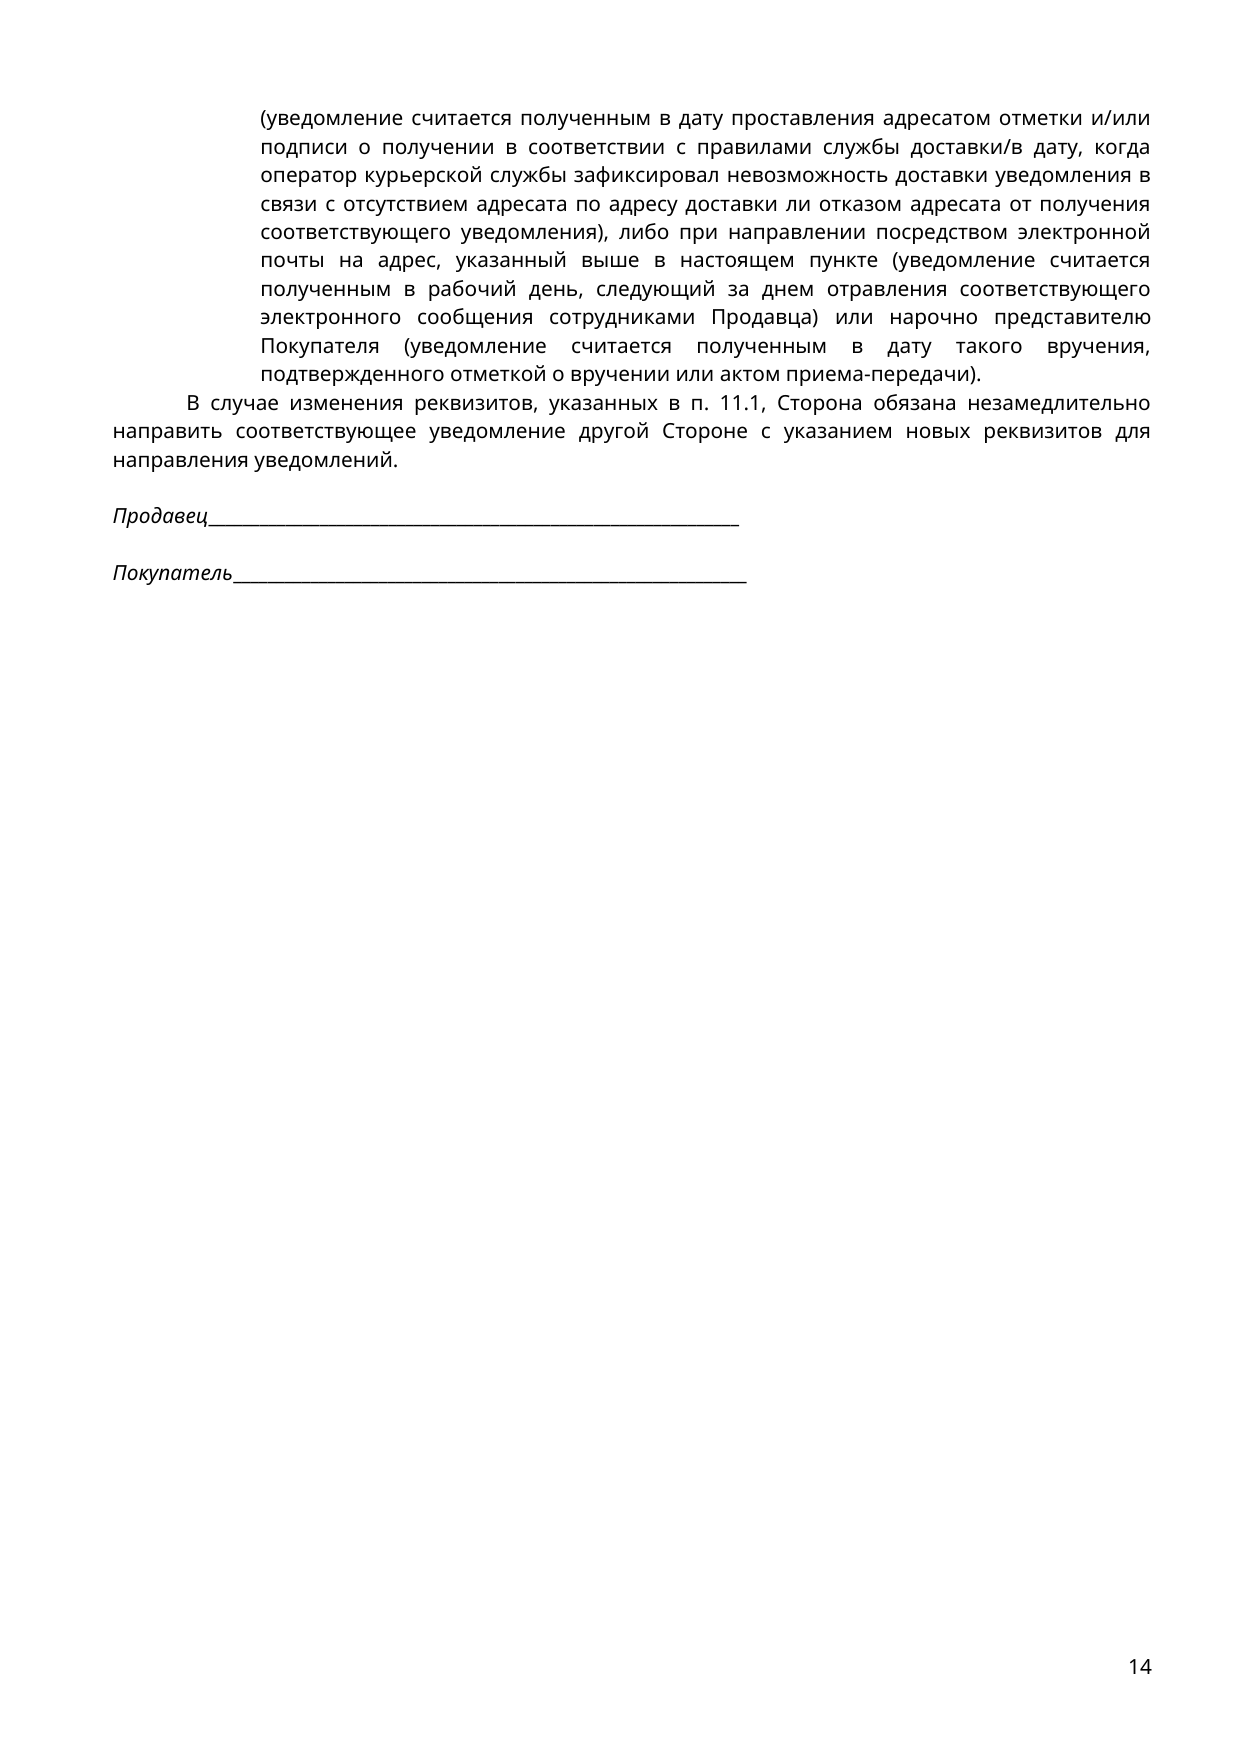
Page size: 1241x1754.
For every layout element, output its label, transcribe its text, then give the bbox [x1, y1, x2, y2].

text Покупатель____________________________________________________________ [112, 558, 1152, 587]
text В случае изменения реквизитов, указанных в п. 11.1, Сторона обязана незамедлительно направить соответствующее уведомление другой Стороне с указанием новых реквизитов для направления уведомлений. [112, 388, 1152, 473]
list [186, 103, 1152, 388]
text Продавец______________________________________________________________ [112, 502, 1152, 530]
